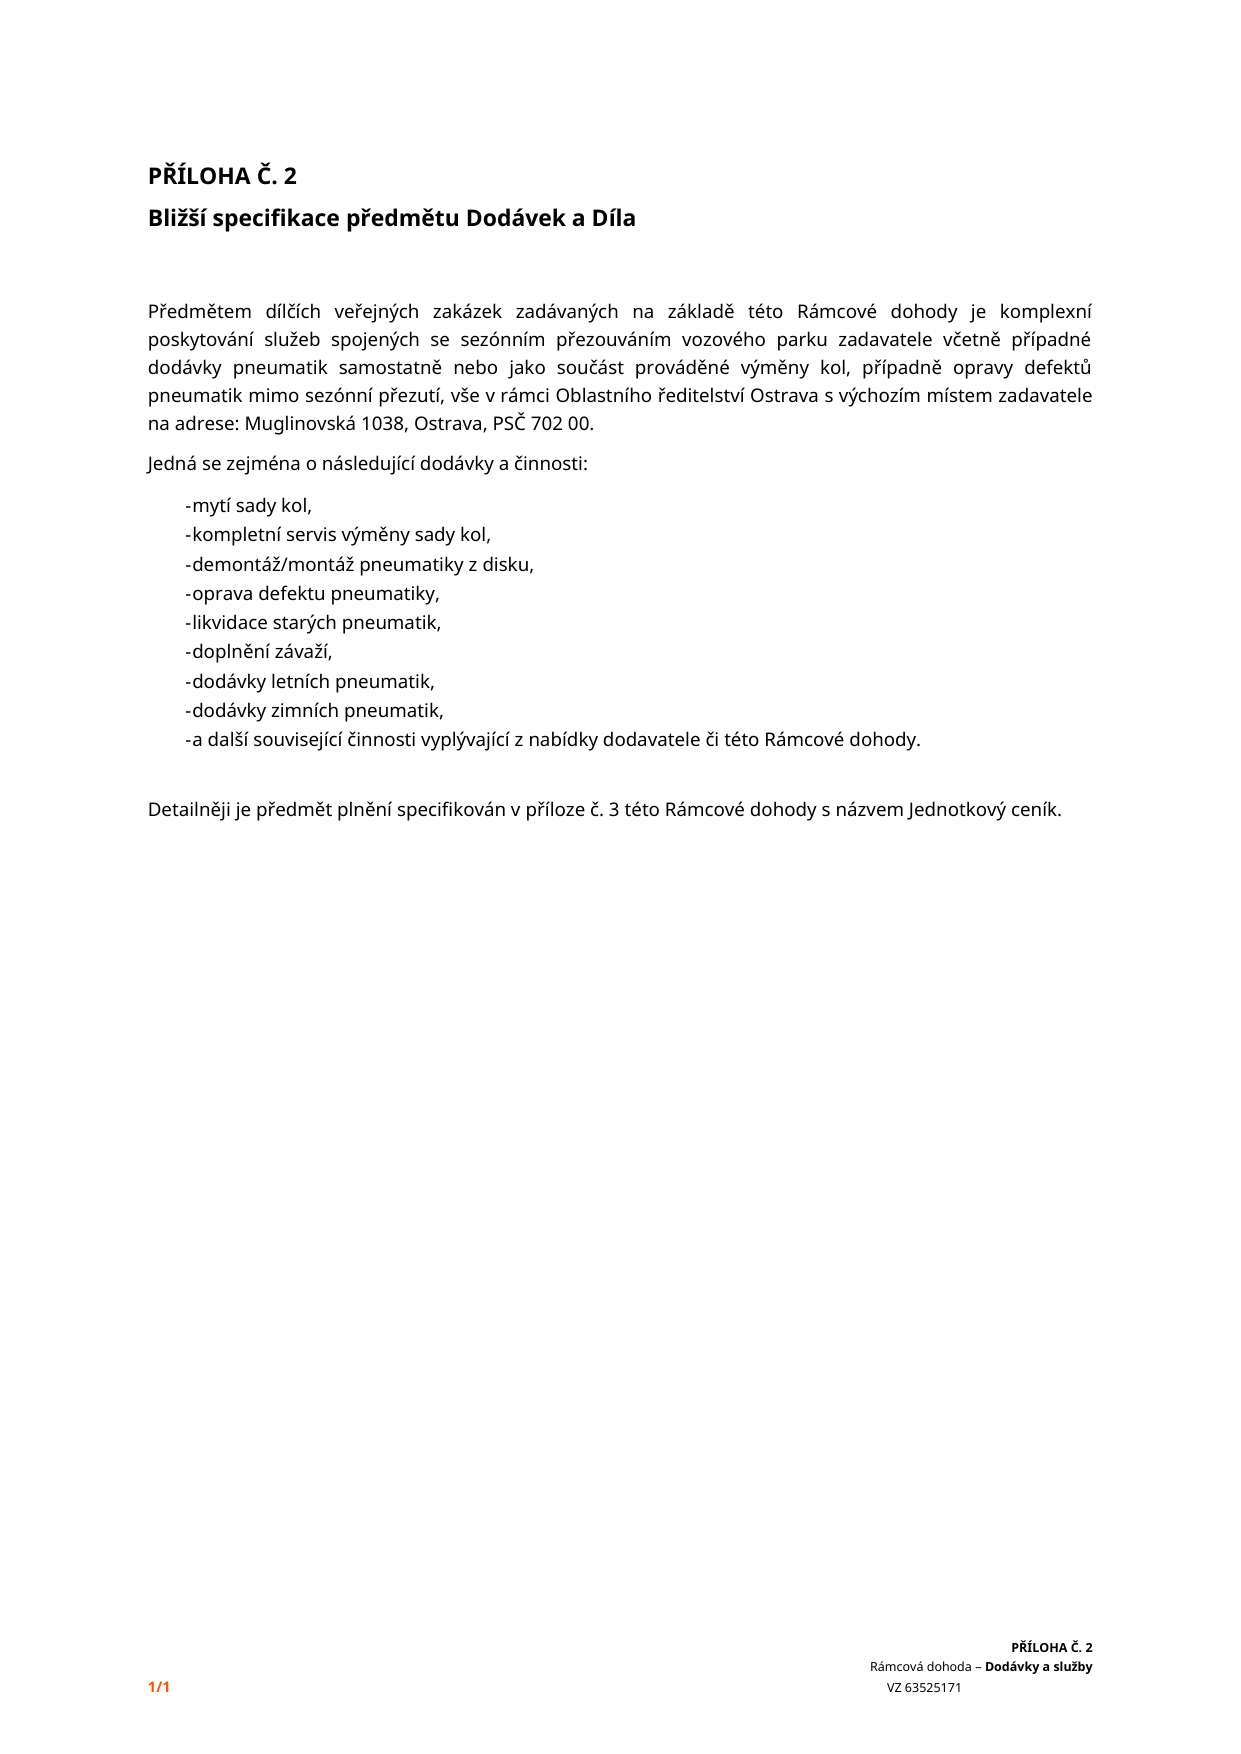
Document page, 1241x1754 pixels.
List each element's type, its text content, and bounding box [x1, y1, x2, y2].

list dodávky letních pneumatik, [185, 668, 1093, 693]
list kompletní servis výměny sady kol, [185, 522, 1093, 547]
list likvidace starých pneumatik, [185, 609, 1093, 635]
list demontáž/montáž pneumatiky z disku, [185, 551, 1093, 576]
list a další související činnosti vyplývající z nabídky dodavatele či této Rámcové dohody. [185, 727, 1093, 752]
list Předmětem dílčích veřejných zakázek zadávaných na základě této Rámcové dohody je komplexní poskytování služeb spojených se sezónním přezouváním vozového parku zadavatele včetně případné dodávky pneumatik samostatně nebo jako součást prováděné výměny kol, případně opravy defektů pneumatik mimo sezónní přezutí, vše v rámci Oblastního ředitelství Ostrava s výchozím místem zadavatele na adrese: Muglinovská 1038, Ostrava, PSČ 702 00. [148, 298, 1093, 436]
text Jedná se zejména o následující dodávky a činnosti: [148, 451, 1093, 476]
list mytí sady kol, [185, 492, 1093, 518]
list dodávky zimních pneumatik, [185, 697, 1093, 723]
list doplnění závaží, [185, 639, 1093, 664]
text Bližší specifikace předmětu Dodávek a Díla [148, 203, 1093, 232]
text Detailněji je předmět plnění specifikován v příloze č. 3 této Rámcové dohody s názvem Jednotkový ceník. [148, 796, 1093, 822]
text Příloha č. 2 [148, 161, 1093, 190]
list oprava defektu pneumatiky, [185, 580, 1093, 606]
